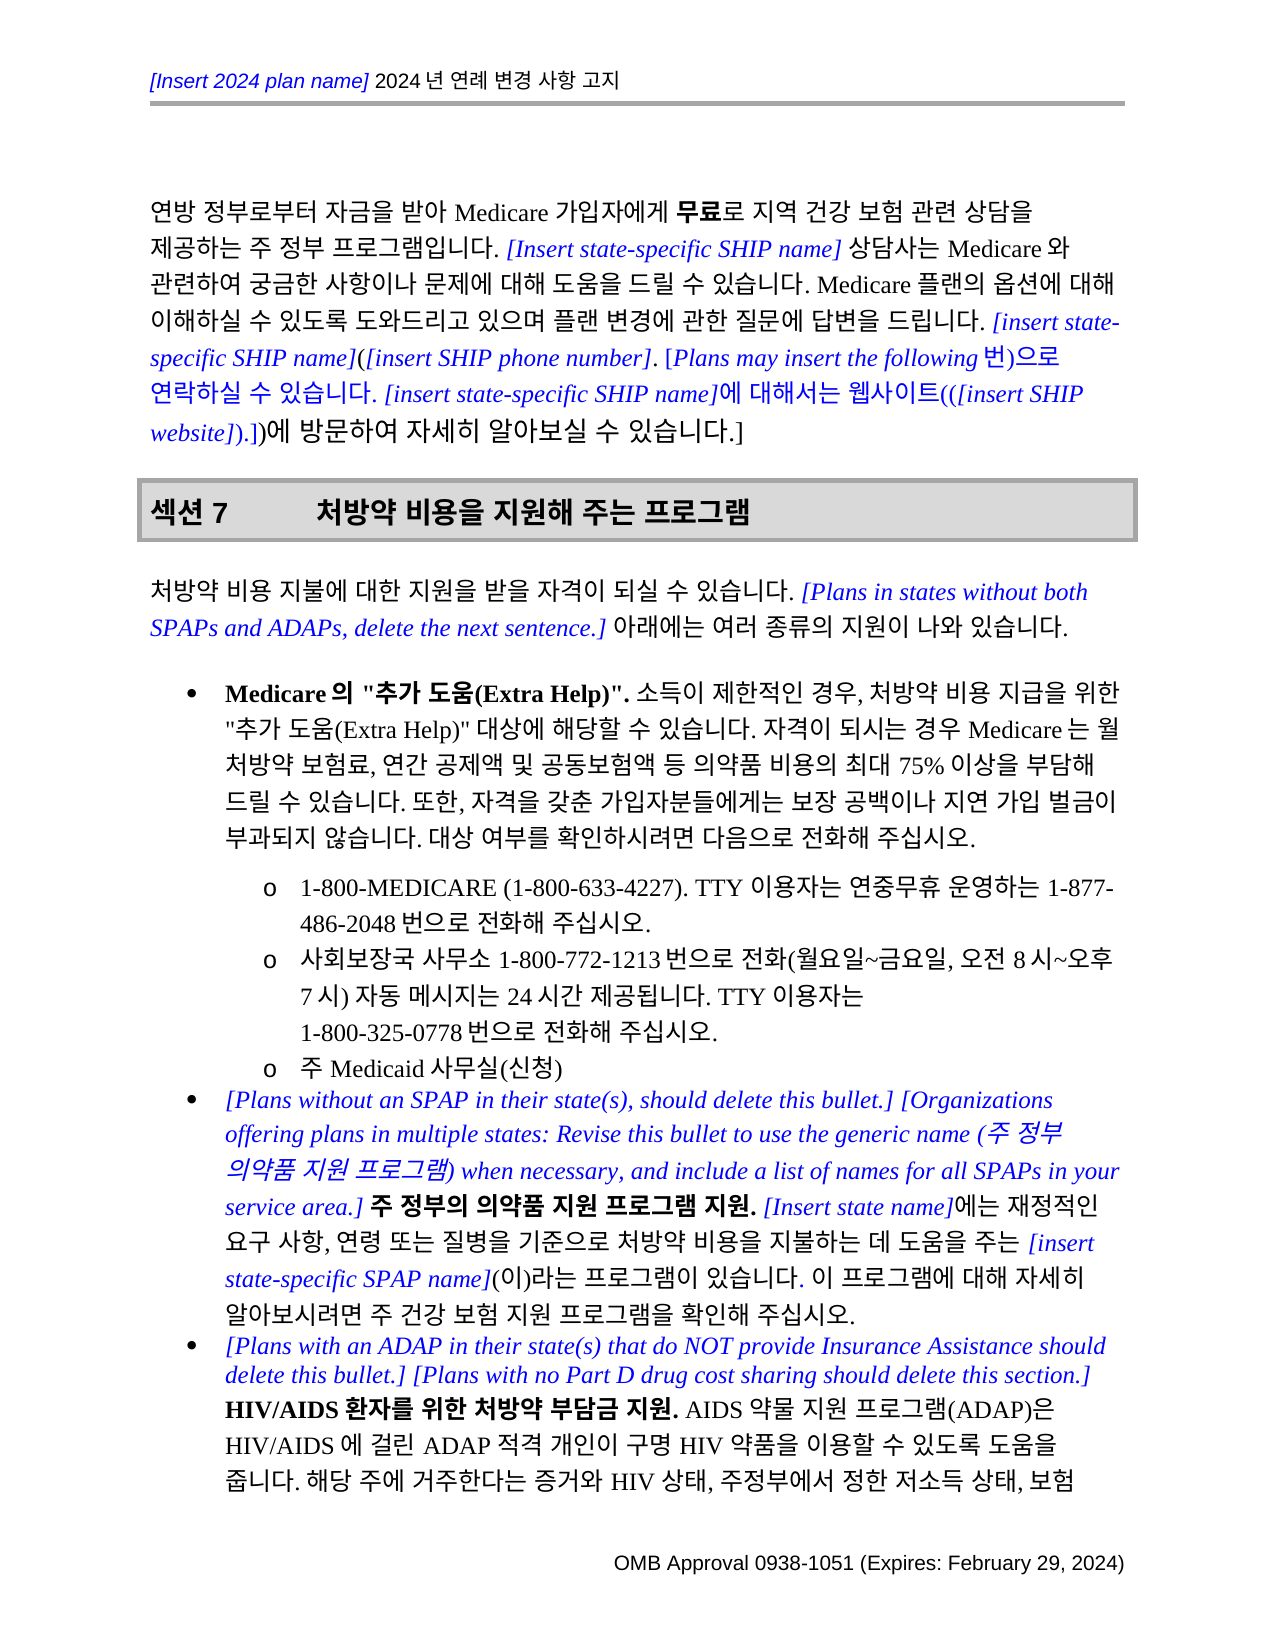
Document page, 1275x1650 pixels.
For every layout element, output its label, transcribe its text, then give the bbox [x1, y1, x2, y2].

list 주 Medicaid 사무실(신청) [262, 1074, 1125, 1110]
subtitle 섹션 7 처방약 비용을 지원해 주는 프로그램 [142, 483, 1133, 538]
list Medicare의 "추가 도움(Extra Help)". 소득이 제한적인 경우, 처방약 비용 지급을 위한 "추가 도움(Extra Help)" 대상에 해당할 수 있습니다. 자격이 되시는 경우 Medicare는 월 처방약 보험료, 연간 공제액 및 공동보험액 등 의약품 비용의 최대 75% 이상을 부담해 드릴 수 있습니다. 또한, 자격을 갖춘 가입자분들에게는 보장 공백이나 지연 가입 벌금이 부과되지 않습니다. 대상 여부를 확인하시려면 다음으로 전화해 주십시오. [187, 673, 1125, 854]
list 사회보장국 사무소 1-800-772-1213번으로 전화(월요일~금요일, 오전 8시~오후 7시) 자동 메시지는 24시간 제공됩니다. TTY 이용자는 1-800-325-0778번으로 전화해 주십시오. [262, 952, 1125, 1061]
list 1-800-MEDICARE (1-800-633-4227). TTY 이용자는 연중무휴 운영하는 1-877-486-2048번으로 전화해 주십시오. [262, 867, 1125, 940]
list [187, 1381, 1125, 1512]
text 처방약 비용 지불에 대한 지원을 받을 자격이 되실 수 있습니다. [Plans in states without both SPAPs and ADAPs, delete the next sentence.] 아래에는 여러 종류의 지원이 나와 있습니다. [150, 572, 1125, 644]
list [Plans without an SPAP in their state(s), should delete this bullet.] [Organizations offering plans in multiple states: Revise this bullet to use the generic name (주 정부 의약품 지원 프로그램) when necessary, and include a list of names for all SPAPs in your service area.] 주 정부의 의약품 지원 프로그램 지원. [Insert state name]에는 재정적인 요구 사항, 연령 또는 질병을 기준으로 처방약 비용을 지불하는 데 도움을 주는 [insert state-specific SPAP name](이)라는 프로그램이 있습니다. 이 프로그램에 대해 자세히 알아보시려면 주 건강 보험 지원 프로그램을 확인해 주십시오. [187, 1123, 1125, 1369]
subtitle 연방 정부로부터 자금을 받아 Medicare 가입자에게 무료로 지역 건강 보험 관련 상담을 제공하는 주 정부 프로그램입니다. [Insert state-specific SHIP name] 상담사는 Medicare와 관련하여 궁금한 사항이나 문제에 대해 도움을 드릴 수 있습니다. Medicare 플랜의 옵션에 대해 이해하실 수 있도록 도와드리고 있으며 플랜 변경에 관한 질문에 답변을 드립니다. [insert state-specific SHIP name]([insert SHIP phone number]. [Plans may insert the following번)으로 연락하실 수 있습니다. [insert state-specific SHIP name]에 대해서는 웹사이트(([insert SHIP website]).])에 방문하여 자세히 알아보실 수 있습니다.] [150, 192, 1125, 449]
